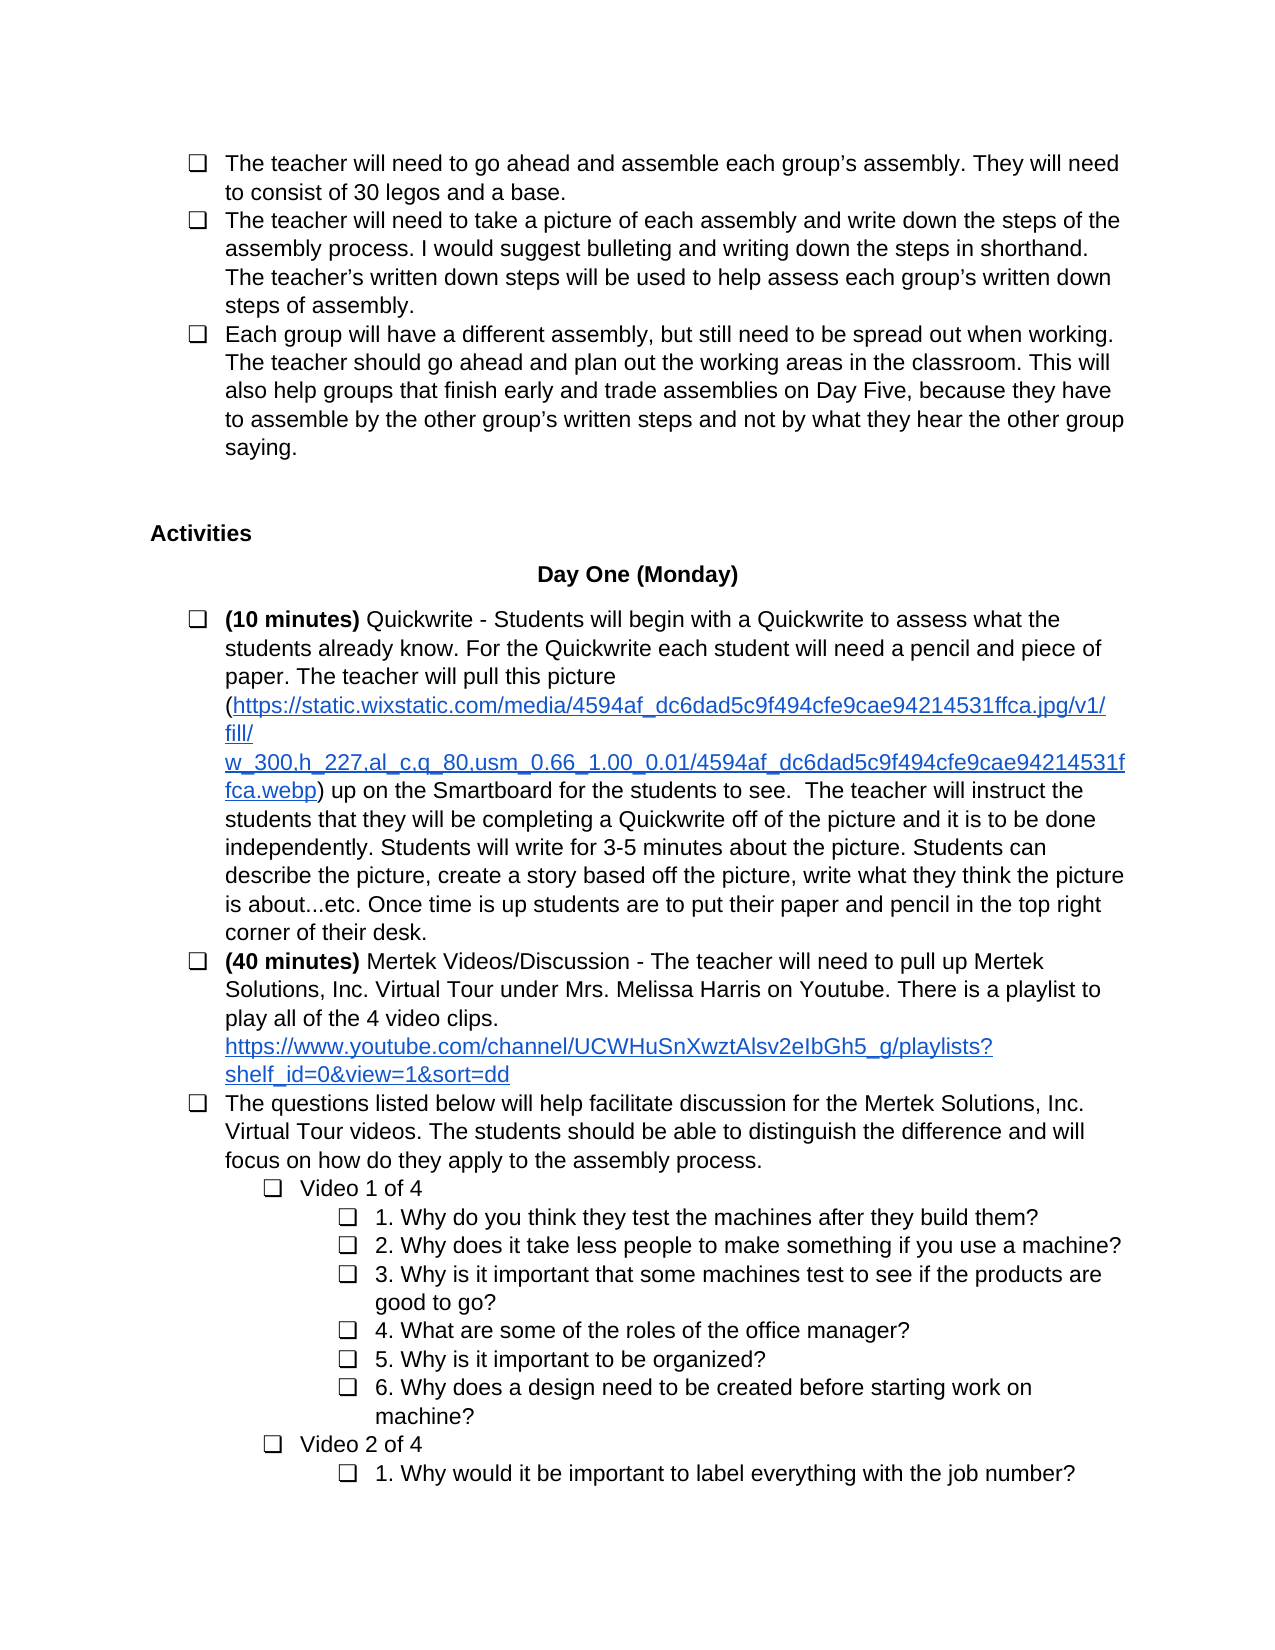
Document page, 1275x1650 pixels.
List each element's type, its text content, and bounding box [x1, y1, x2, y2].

list 1. Why would it be important to label everything with the job number? [337, 1459, 1125, 1486]
list 3. Why is it important that some machines test to see if the products are good to go? [337, 1261, 1125, 1315]
list Video 2 of 4 [262, 1431, 1125, 1457]
list 1. Why do you think they test the machines after they build them? [337, 1204, 1125, 1230]
list The teacher will need to go ahead and assemble each group’s assembly. They will need to consist of 30 legos and a base. [187, 150, 1125, 205]
list 5. Why is it important to be organized? [337, 1346, 1125, 1372]
list The questions listed below will help facilitate discussion for the Mertek Solutions, Inc. Virtual Tour videos. The students should be able to distinguish the difference and will focus on how do they apply to the assembly process. [187, 1090, 1125, 1173]
list 4. What are some of the roles of the office manager? [337, 1317, 1125, 1344]
list 6. Why does a design need to be created before starting work on machine? [337, 1374, 1125, 1429]
list Video 1 of 4 [262, 1175, 1125, 1202]
list The teacher will need to take a picture of each assembly and write down the steps of the assembly process. I would suggest bulleting and writing down the steps in shorthand. The teacher’s written down steps will be used to help assess each group’s written down steps of assembly. [187, 207, 1125, 318]
list Each group will have a different assembly, but still need to be spread out when working. The teacher should go ahead and plan out the working areas in the classroom. This will also help groups that finish early and trade assemblies on Day Five, because they have to assemble by the other group’s written steps and not by what they hear the other group saying. [187, 321, 1125, 461]
text Day One (Monday) [150, 561, 1125, 588]
text Activities [150, 520, 1125, 547]
list (10 minutes) Quickwrite - Students will begin with a Quickwrite to assess what the students already know. For the Quickwrite each student will need a pencil and piece of paper. The teacher will pull this picture (https://static.wixstatic.com/media/4594af_dc6dad5c9f494cfe9cae94214531ffca.jpg/v1/fill/w_300,h_227,al_c,q_80,usm_0.66_1.00_0.01/4594af_dc6dad5c9f494cfe9cae94214531ffca.webp) up on the Smartboard for the students to see. The teacher will instruct the students that they will be completing a Quickwrite off of the picture and it is to be done independently. Students will write for 3-5 minutes about the picture. Students can describe the picture, create a story based off the picture, write what they think the picture is about...etc. Once time is up students are to put their paper and pencil in the top right corner of their desk. [187, 606, 1125, 946]
list 2. Why does it take less people to make something if you use a machine? [337, 1232, 1125, 1258]
list (40 minutes) Mertek Videos/Discussion - The teacher will need to pull up Mertek Solutions, Inc. Virtual Tour under Mrs. Melissa Harris on Youtube. There is a playlist to play all of the 4 video clips. https://www.youtube.com/channel/UCWHuSnXwztAlsv2eIbGh5_g/playlists?shelf_id=0&view=1&sort=dd [187, 948, 1125, 1088]
